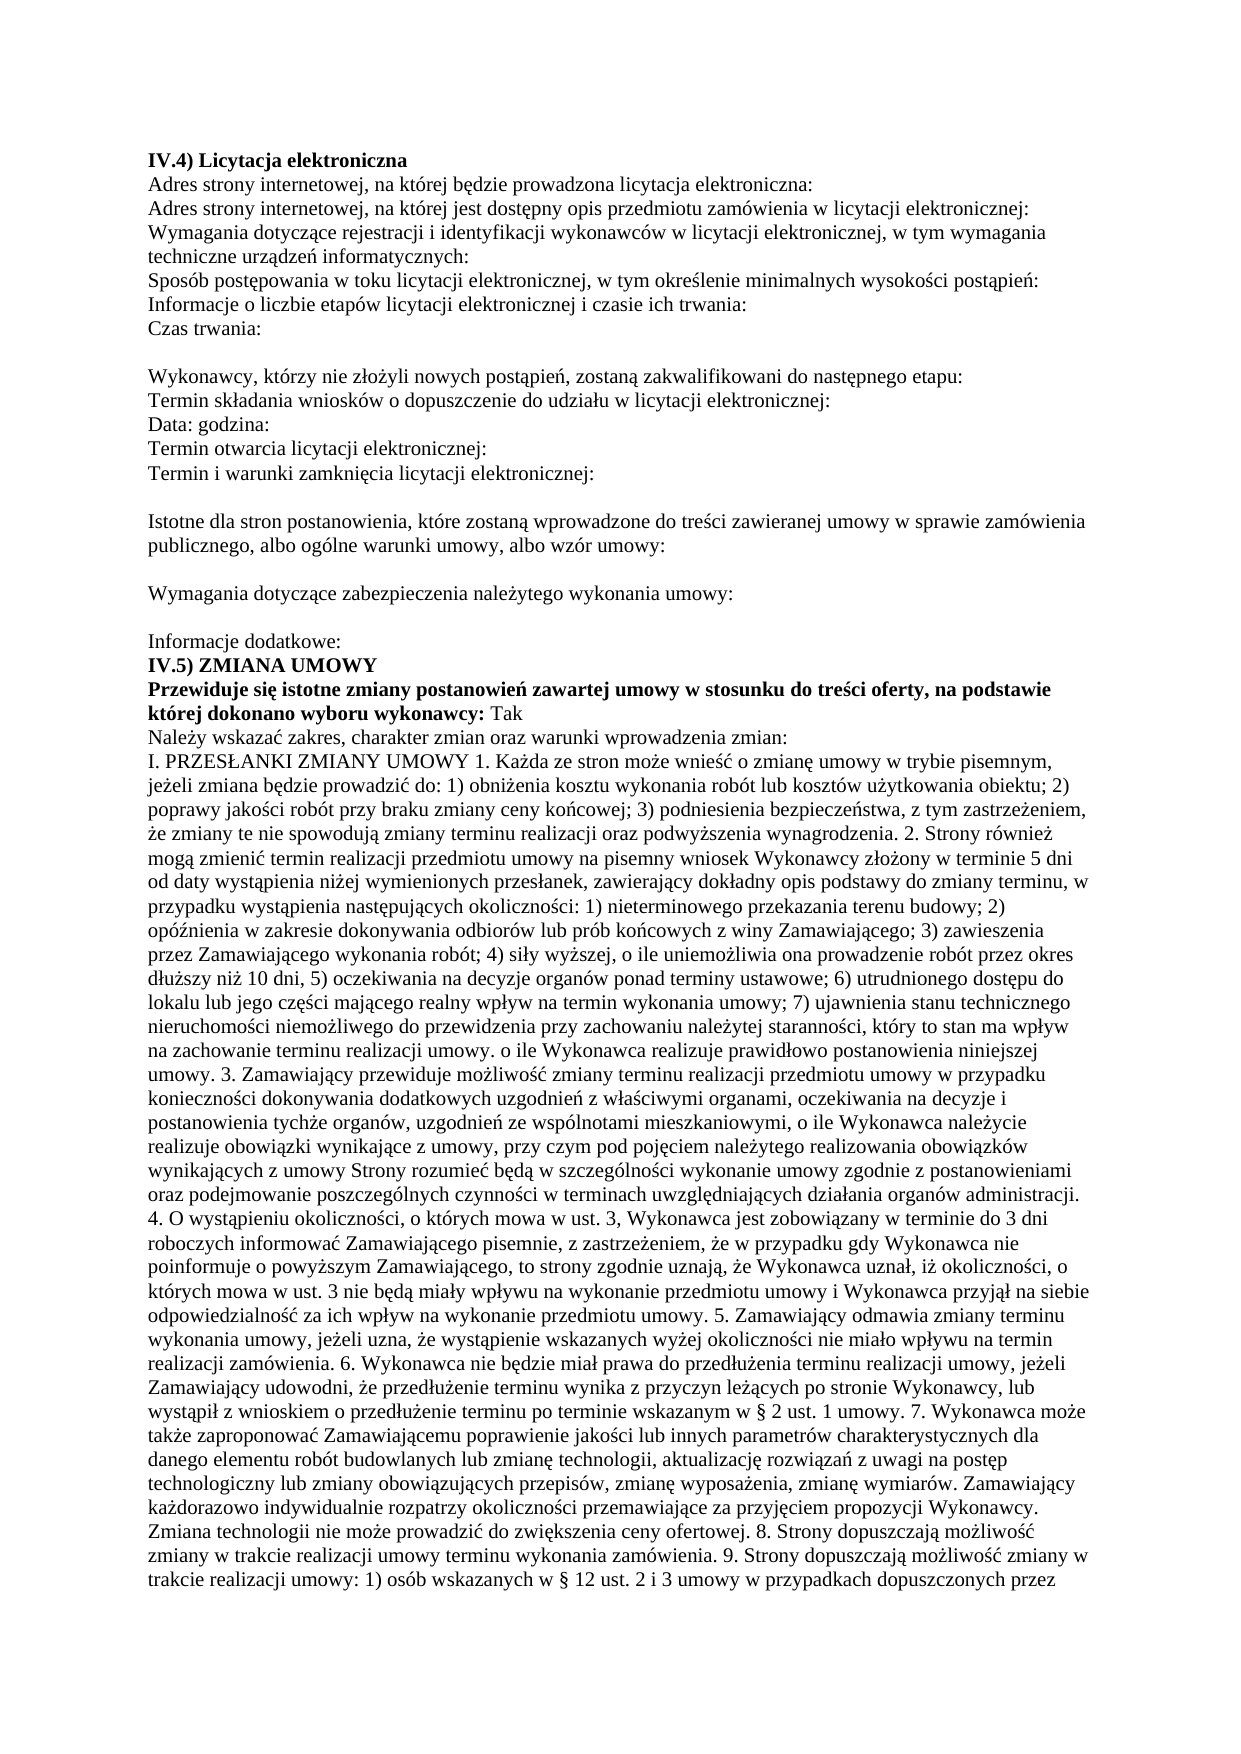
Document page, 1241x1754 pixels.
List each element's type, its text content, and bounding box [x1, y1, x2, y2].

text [148, 148, 1093, 196]
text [148, 653, 1093, 1591]
text Wymagania dotyczące rejestracji i identyfikacji wykonawców w licytacji elektronicznej, w tym wymagania techniczne urządzeń informatycznych: [148, 220, 1093, 268]
text Termin składania wniosków o dopuszczenie do udziału w licytacji elektronicznej: Data: godzina: Termin otwarcia licytacji elektronicznej: [148, 388, 1093, 460]
text Termin i warunki zamknięcia licytacji elektronicznej: [148, 460, 1093, 484]
text Istotne dla stron postanowienia, które zostaną wprowadzone do treści zawieranej umowy w sprawie zamówienia publicznego, albo ogólne warunki umowy, albo wzór umowy: [148, 484, 1093, 557]
text Informacje dodatkowe: [148, 605, 1093, 653]
text Czas trwania: Wykonawcy, którzy nie złożyli nowych postąpień, zostaną zakwalifikowani do następnego etapu: [148, 316, 1093, 388]
text Wymagania dotyczące zabezpieczenia należytego wykonania umowy: [148, 557, 1093, 605]
text Informacje o liczbie etapów licytacji elektronicznej i czasie ich trwania: [148, 292, 1093, 316]
text Sposób postępowania w toku licytacji elektronicznej, w tym określenie minimalnych wysokości postąpień: [148, 268, 1093, 292]
text Adres strony internetowej, na której jest dostępny opis przedmiotu zamówienia w licytacji elektronicznej: [148, 196, 1093, 220]
